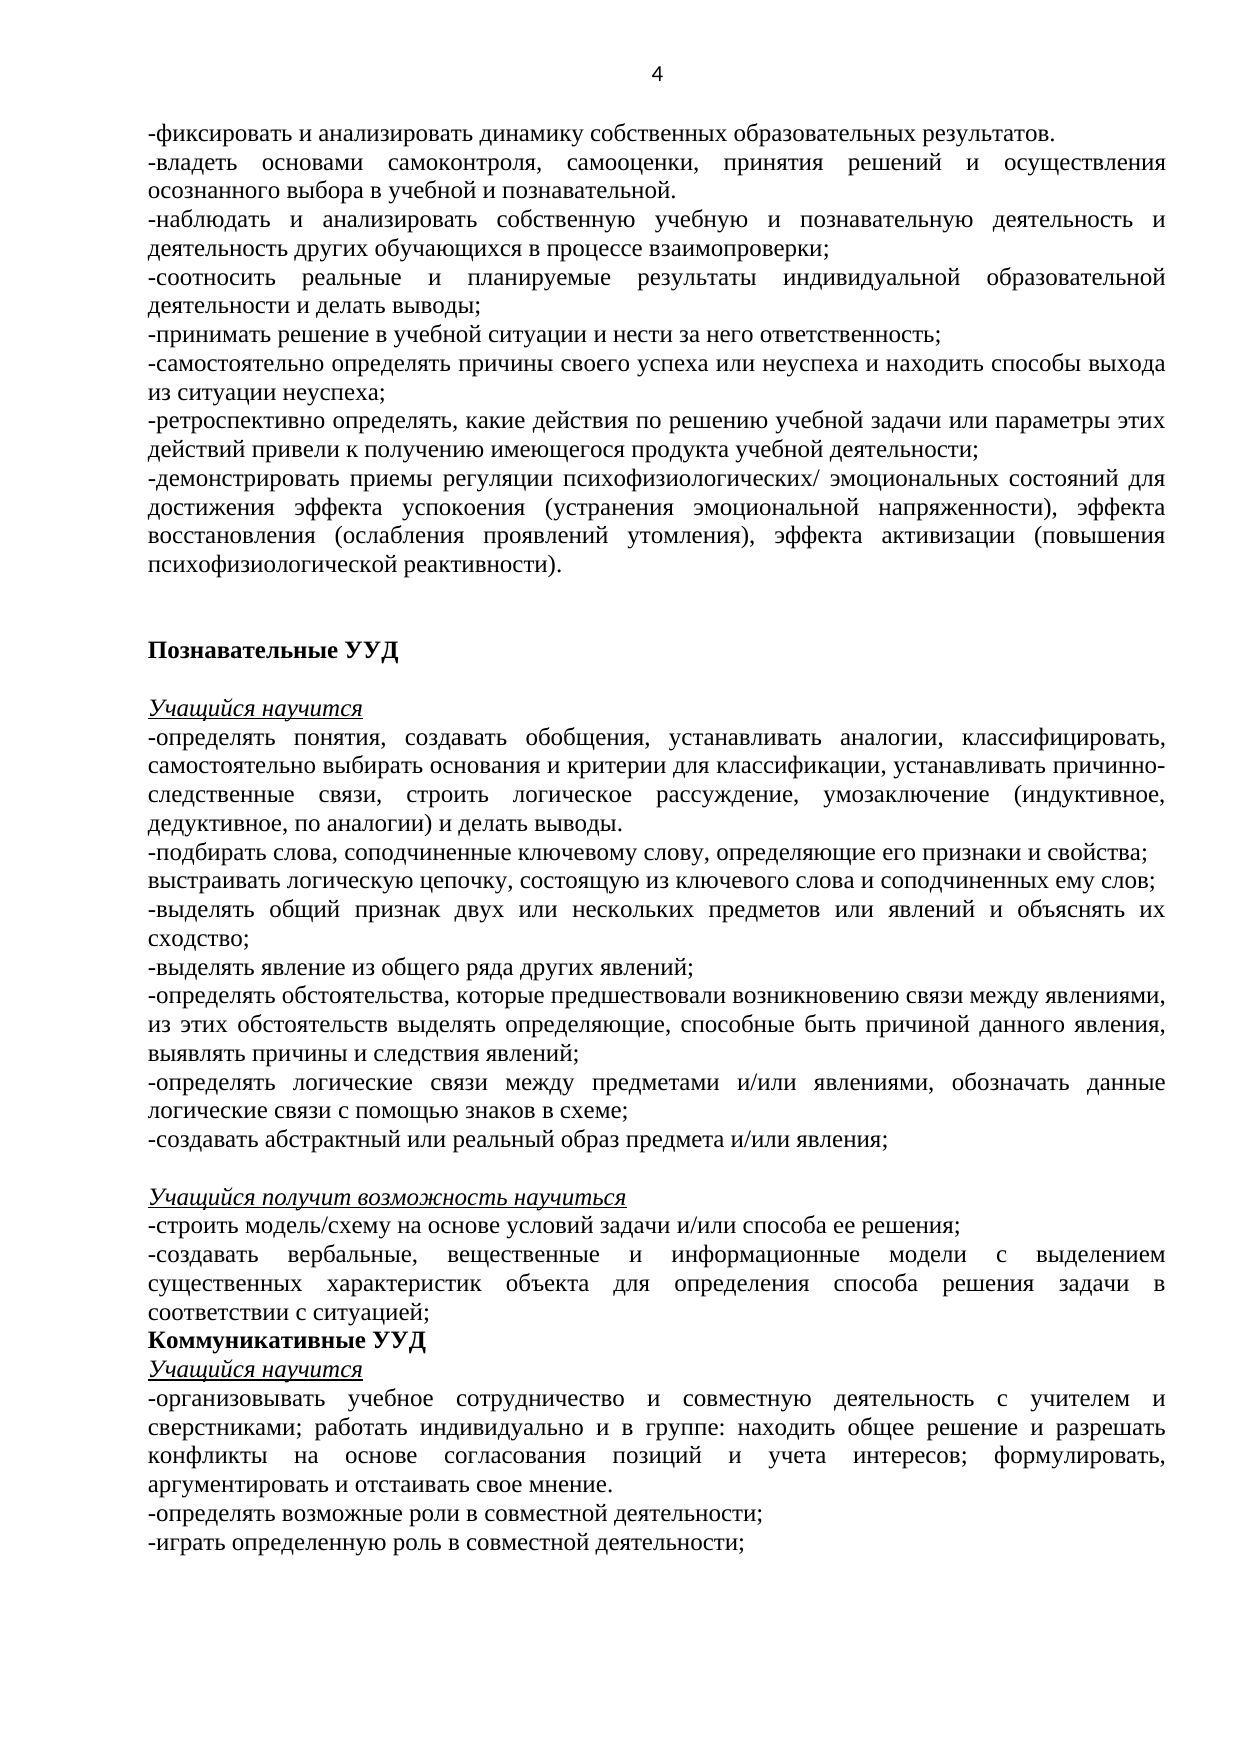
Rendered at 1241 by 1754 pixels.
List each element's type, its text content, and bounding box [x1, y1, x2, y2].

text Учащийся получит возможность научиться [148, 1182, 1167, 1211]
text -выделять явление из общего ряда других явлений; [148, 952, 1167, 981]
text -демонстрировать приемы регуляции психофизиологических/ эмоциональных состояний для достижения эффекта успокоения (устранения эмоциональной напряженности), эффекта восстановления (ослабления проявлений утомления), эффекта активизации (повышения психофизиологической реактивности). [148, 463, 1167, 578]
text -ретроспективно определять, какие действия по решению учебной задачи или параметры этих действий привели к получению имеющегося продукта учебной деятельности; [148, 406, 1167, 463]
text -выделять общий признак двух или нескольких предметов или явлений и объяснять их сходство; [148, 894, 1167, 952]
text -создавать абстрактный или реальный образ предмета и/или явления; [148, 1124, 1167, 1153]
text Учащийся научится [148, 1354, 1167, 1383]
text -фиксировать и анализировать динамику собственных образовательных результатов. [148, 118, 1167, 147]
text -самостоятельно определять причины своего успеха или неуспеха и находить способы выхода из ситуации неуспеха; [148, 348, 1167, 406]
text -принимать решение в учебной ситуации и нести за него ответственность; [148, 319, 1167, 348]
text -соотносить реальные и планируемые результаты индивидуальной образовательной деятельности и делать выводы; [148, 262, 1167, 319]
text Учащийся научится [148, 693, 1167, 722]
text выстраивать логическую цепочку, состоящую из ключевого слова и соподчиненных ему слов; [148, 866, 1167, 894]
text -создавать вербальные, вещественные и информационные модели с выделением существенных характеристик объекта для определения способа решения задачи в соответствии с ситуацией; [148, 1239, 1167, 1326]
text Коммуникативные УУД [148, 1326, 1167, 1354]
text -играть определенную роль в совместной деятельности; [148, 1527, 1167, 1556]
text Познавательные УУД [148, 636, 1167, 664]
text -определять возможные роли в совместной деятельности; [148, 1498, 1167, 1527]
text -наблюдать и анализировать собственную учебную и познавательную деятельность и деятельность других обучающихся в процессе взаимопроверки; [148, 204, 1167, 262]
text -организовывать учебное сотрудничество и совместную деятельность с учителем и сверстниками; работать индивидуально и в группе: находить общее решение и разрешать конфликты на основе согласования позиций и учета интересов; формулировать, аргументировать и отстаивать свое мнение. [148, 1383, 1167, 1498]
text -строить модель/схему на основе условий задачи и/или способа ее решения; [148, 1211, 1167, 1239]
text -подбирать слова, соподчиненные ключевому слову, определяющие его признаки и свойства; [148, 837, 1167, 866]
text -владеть основами самоконтроля, самооценки, принятия решений и осуществления осознанного выбора в учебной и познавательной. [148, 147, 1167, 204]
text -определять понятия, создавать обобщения, устанавливать аналогии, классифицировать, самостоятельно выбирать основания и критерии для классификации, устанавливать причинно-следственные связи, строить логическое рассуждение, умозаключение (индуктивное, дедуктивное, по аналогии) и делать выводы. [148, 722, 1167, 837]
text -определять логические связи между предметами и/или явлениями, обозначать данные логические связи с помощью знаков в схеме; [148, 1067, 1167, 1124]
text -определять обстоятельства, которые предшествовали возникновению связи между явлениями, из этих обстоятельств выделять определяющие, способные быть причиной данного явления, выявлять причины и следствия явлений; [148, 981, 1167, 1067]
